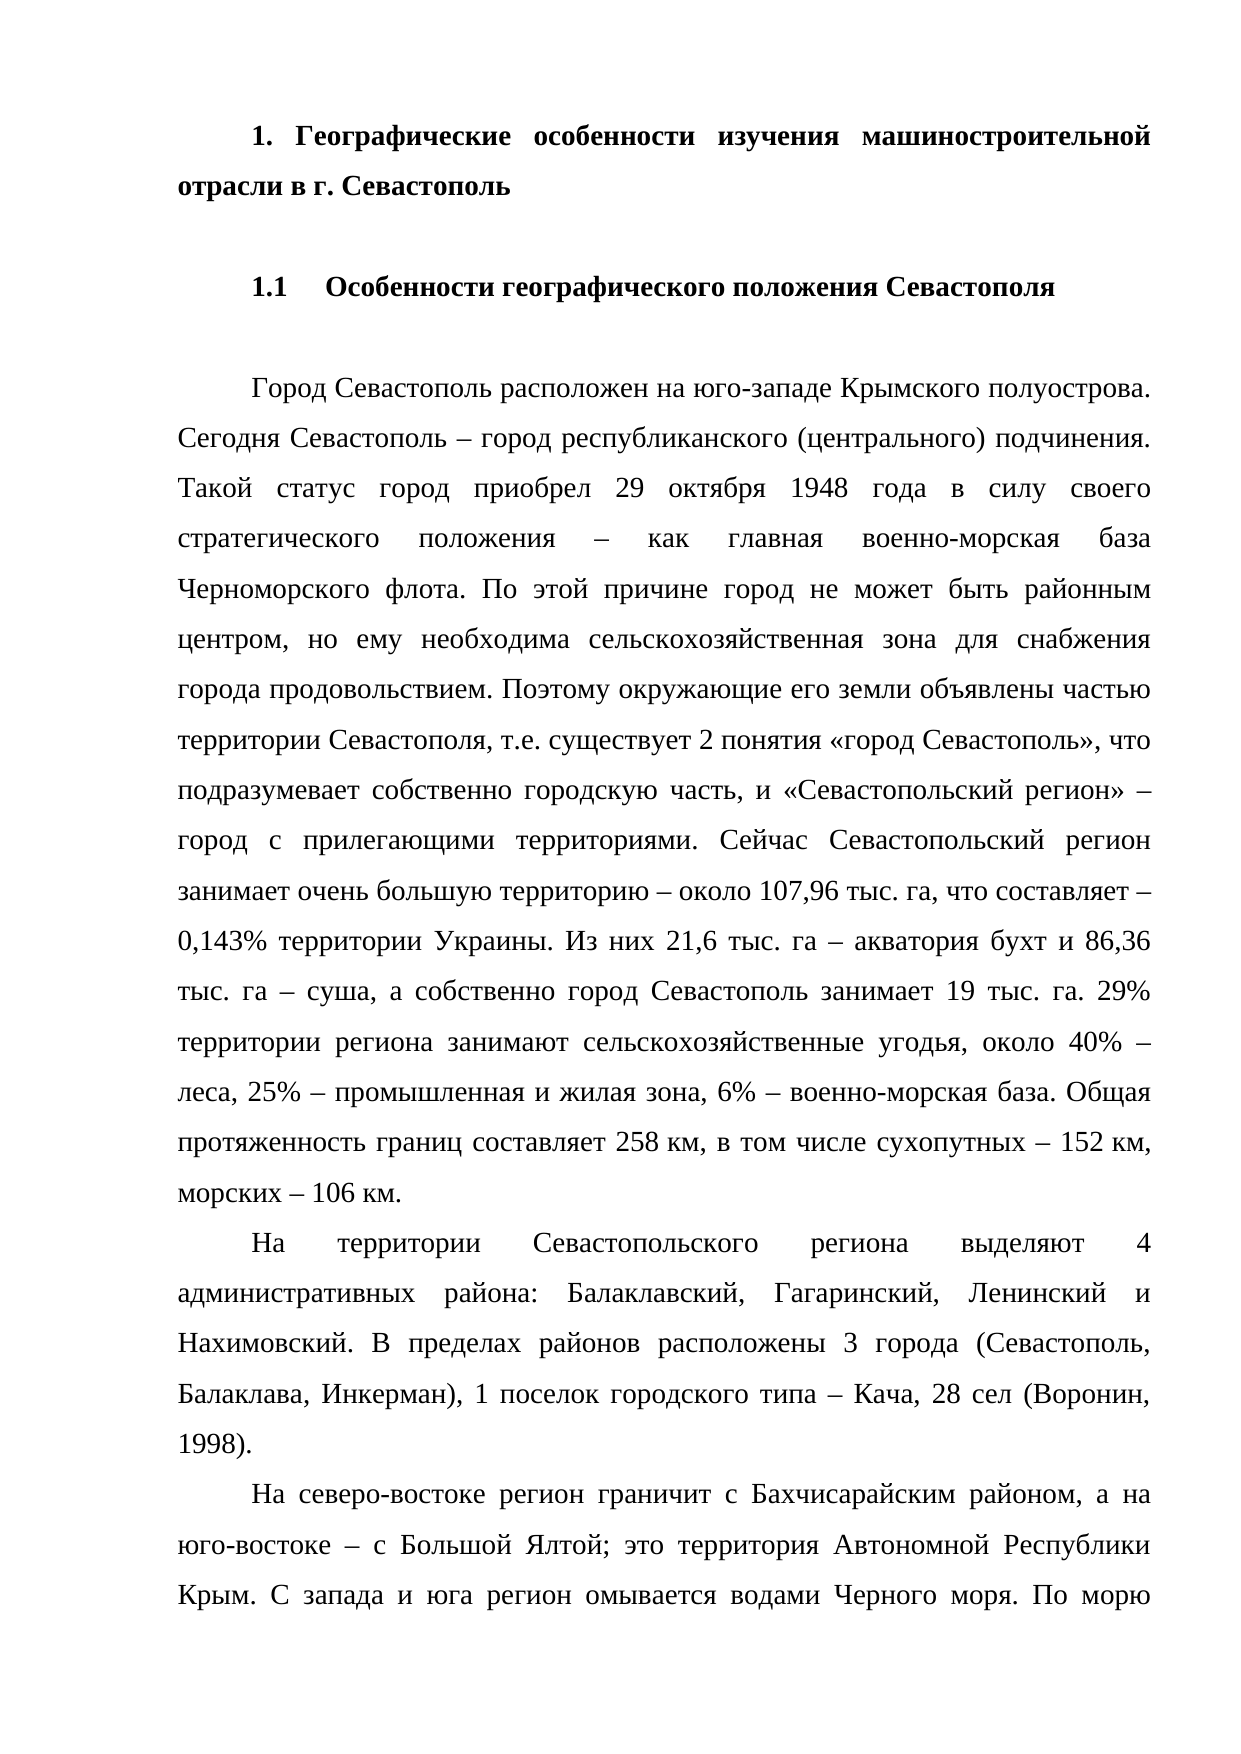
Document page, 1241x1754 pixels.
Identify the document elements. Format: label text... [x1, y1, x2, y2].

list Особенности географического положения Севастополя [177, 269, 1152, 303]
text 1. Географические особенности изучения машиностроительной отрасли в г. Севастополь [177, 118, 1152, 202]
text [177, 1477, 1152, 1611]
text Город Севастополь расположен на юго-западе Крымского полуострова. Сегодня Севастополь – город республиканского (центрального) подчинения. Такой статус город приобрел 29 октября 1948 года в силу своего стратегического положения – как главная военно-морская база Черноморского флота. По этой причине город не может быть районным центром, но ему необходима сельскохозяйственная зона для снабжения города продовольствием. Поэтому окружающие его земли объявлены частью территории Севастополя, т.е. существует 2 понятия «город Севастополь», что подразумевает собственно городскую часть, и «Севастопольский регион» – город с прилегающими территориями. Сейчас Севастопольский регион занимает очень большую территорию – около 107,96 тыс. га, что составляет – 0,143% территории Украины. Из них 21,6 тыс. га – акватория бухт и 86,36 тыс. га – суша, а собственно город Севастополь занимает 19 тыс. га. 29% территории региона занимают сельскохозяйственные угодья, около 40% – леса, 25% – промышленная и жилая зона, 6% – военно-морская база. Общая протяженность границ составляет 258 км, в том числе сухопутных – 152 км, морских – 106 км. [177, 370, 1152, 1208]
text На территории Севастопольского региона выделяют 4 административных района: Балаклавский, Гагаринский, Ленинский и Нахимовский. В пределах районов расположены 3 города (Севастополь, Балаклава, Инкерман), 1 поселок городского типа – Кача, 28 сел (Воронин, 1998). [177, 1225, 1152, 1460]
